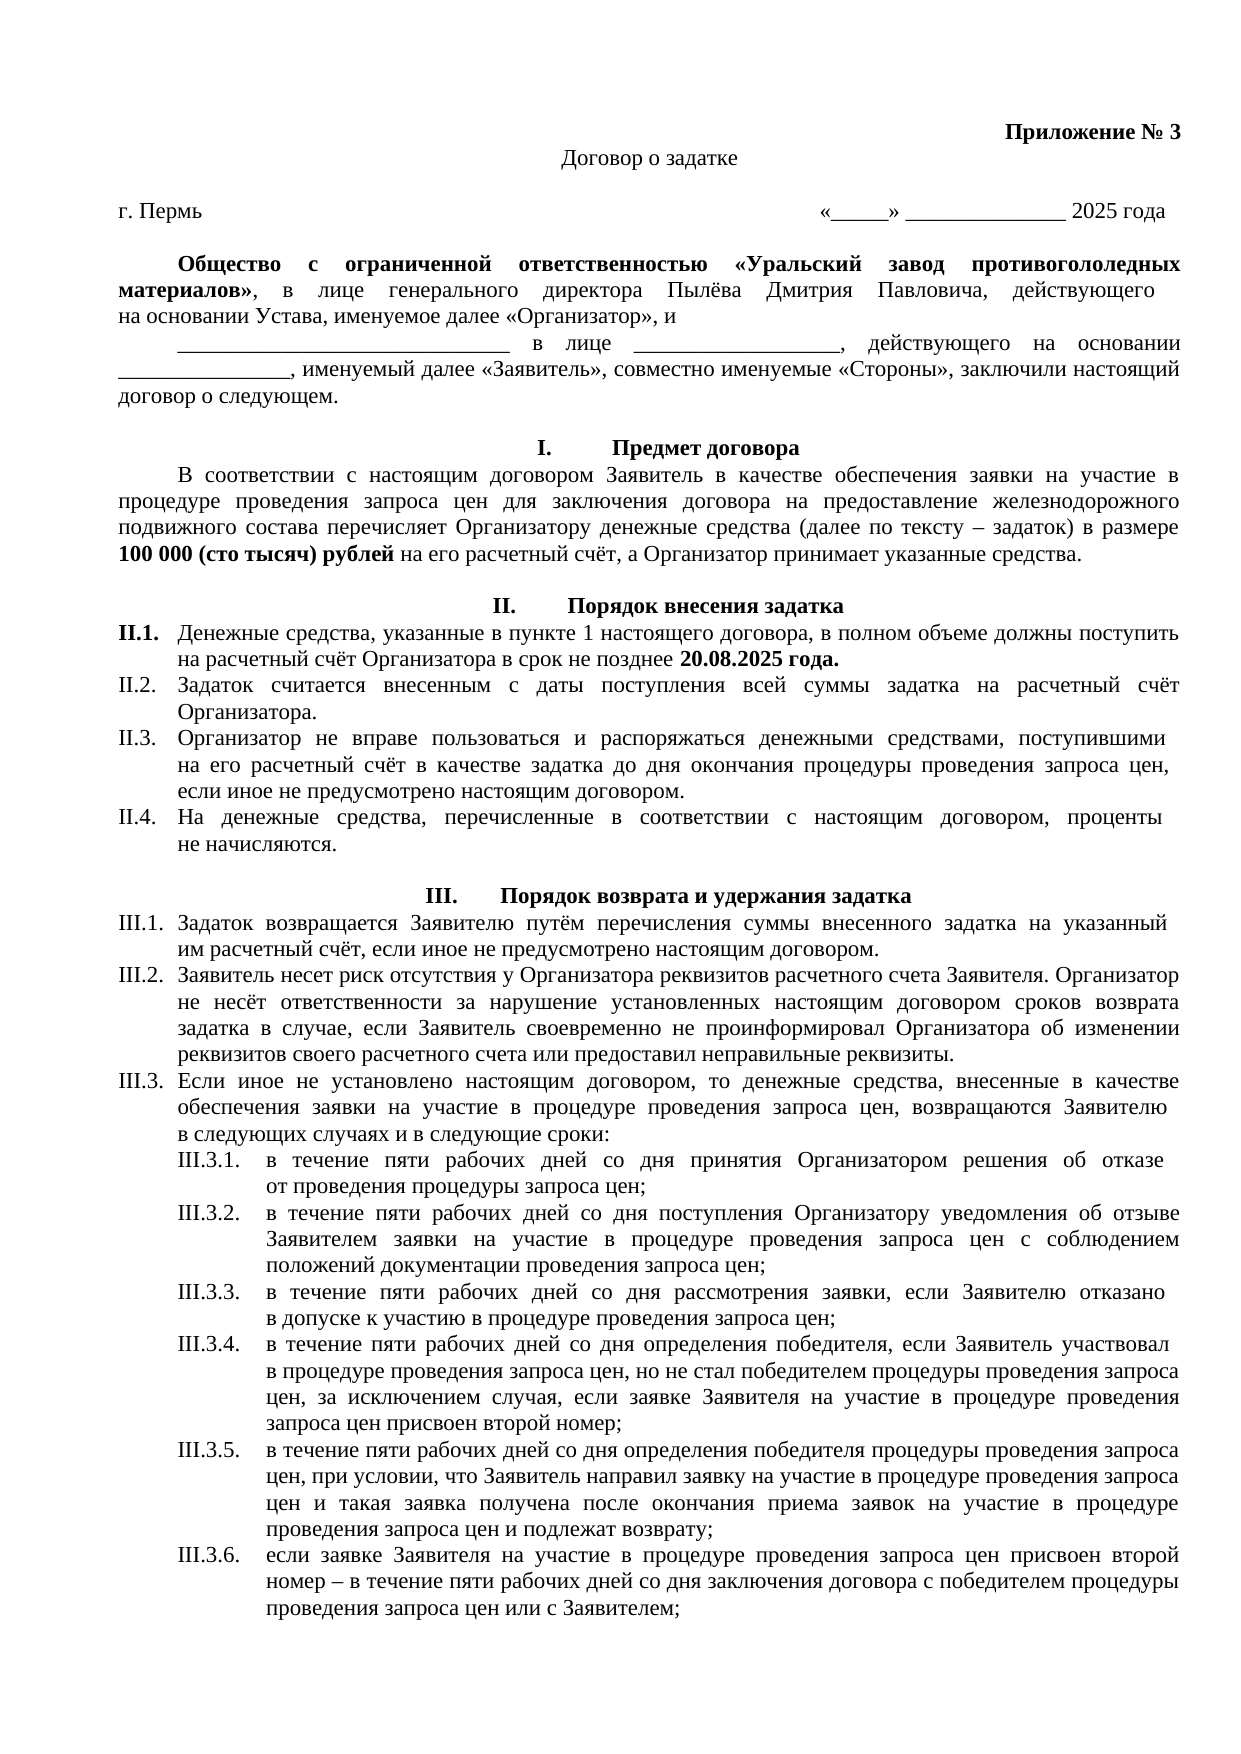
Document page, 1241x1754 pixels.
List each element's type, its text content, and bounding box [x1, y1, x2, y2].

text В соответствии с настоящим договором Заявитель в качестве обеспечения заявки на участие в процедуре проведения запроса цен для заключения договора на предоставление железнодорожного подвижного состава перечисляет Организатору денежные средства (далее по тексту – задаток) в размере 100 000 (сто тысяч) рублей на его расчетный счёт, а Организатор принимает указанные средства. [118, 461, 1181, 566]
list в течение пяти рабочих дней со дня определения победителя, если Заявитель участвовал в процедуре проведения запроса цен, но не стал победителем процедуры проведения запроса цен, за исключением случая, если заявке Заявителя на участие в процедуре проведения запроса цен присвоен второй номер; [177, 1330, 1181, 1436]
title Задаток считается внесенным с даты поступления всей суммы задатка на расчетный счёт Организатора. [118, 672, 1181, 724]
text Приложение № 3 [118, 118, 1181, 144]
list в течение пяти рабочих дней со дня поступления Организатору уведомления об отзыве Заявителем заявки на участие в процедуре проведения запроса цен с соблюдением положений документации проведения запроса цен; [177, 1199, 1181, 1278]
title Организатор не вправе пользоваться и распоряжаться денежными средствами, поступившими на его расчетный счёт в качестве задатка до дня окончания процедуры проведения запроса цен, если иное не предусмотрено настоящим договором. [118, 724, 1181, 803]
list в течение пяти рабочих дней со дня принятия Организатором решения об отказе от проведения процедуры запроса цен; [177, 1146, 1181, 1199]
title Порядок внесения задатка [156, 592, 1181, 619]
text г. Пермь «_____» ______________ 2025 года [118, 197, 1181, 223]
list если заявке Заявителя на участие в процедуре проведения запроса цен присвоен второй номер – в течение пяти рабочих дней со дня заключения договора с победителем процедуры проведения запроса цен или с Заявителем; [177, 1541, 1181, 1620]
text Договор о задатке [118, 144, 1181, 171]
list в течение пяти рабочих дней со дня рассмотрения заявки, если Заявителю отказано в допуске к участию в процедуре проведения запроса цен; [177, 1278, 1181, 1330]
title На денежные средства, перечисленные в соответствии с настоящим договором, проценты не начисляются. [118, 803, 1181, 856]
title Если иное не установлено настоящим договором, то денежные средства, внесенные в качестве обеспечения заявки на участие в процедуре проведения запроса цен, возвращаются Заявителю в следующих случаях и в следующие сроки: [118, 1067, 1181, 1146]
title Заявитель несет риск отсутствия у Организатора реквизитов расчетного счета Заявителя. Организатор не несёт ответственности за нарушение установленных настоящим договором сроков возврата задатка в случае, если Заявитель своевременно не проинформировал Организатора об изменении реквизитов своего расчетного счета или предоставил неправильные реквизиты. [118, 961, 1181, 1067]
list Предмет договора [156, 434, 1181, 461]
title Денежные средства, указанные в пункте 1 настоящего договора, в полном объеме должны поступить на расчетный счёт Организатора в срок не позднее 20.08.2025 года. [118, 619, 1181, 672]
text _____________________________ в лице __________________, действующего на основании _______________, именуемый далее «Заявитель», совместно именуемые «Стороны», заключили настоящий договор о следующем. [118, 329, 1181, 408]
title Задаток возвращается Заявителю путём перечисления суммы внесенного задатка на указанный им расчетный счёт, если иное не предусмотрено настоящим договором. [118, 909, 1181, 961]
text Общество с ограниченной ответственностью «Уральский завод противогололедных материалов», в лице генерального директора Пылёва Дмитрия Павловича, действующего на основании Устава, именуемое далее «Организатор», и [118, 250, 1181, 329]
list в течение пяти рабочих дней со дня определения победителя процедуры проведения запроса цен, при условии, что Заявитель направил заявку на участие в процедуре проведения запроса цен и такая заявка получена после окончания приема заявок на участие в процедуре проведения запроса цен и подлежат возврату; [177, 1436, 1181, 1541]
title Порядок возврата и удержания задатка [156, 882, 1181, 909]
